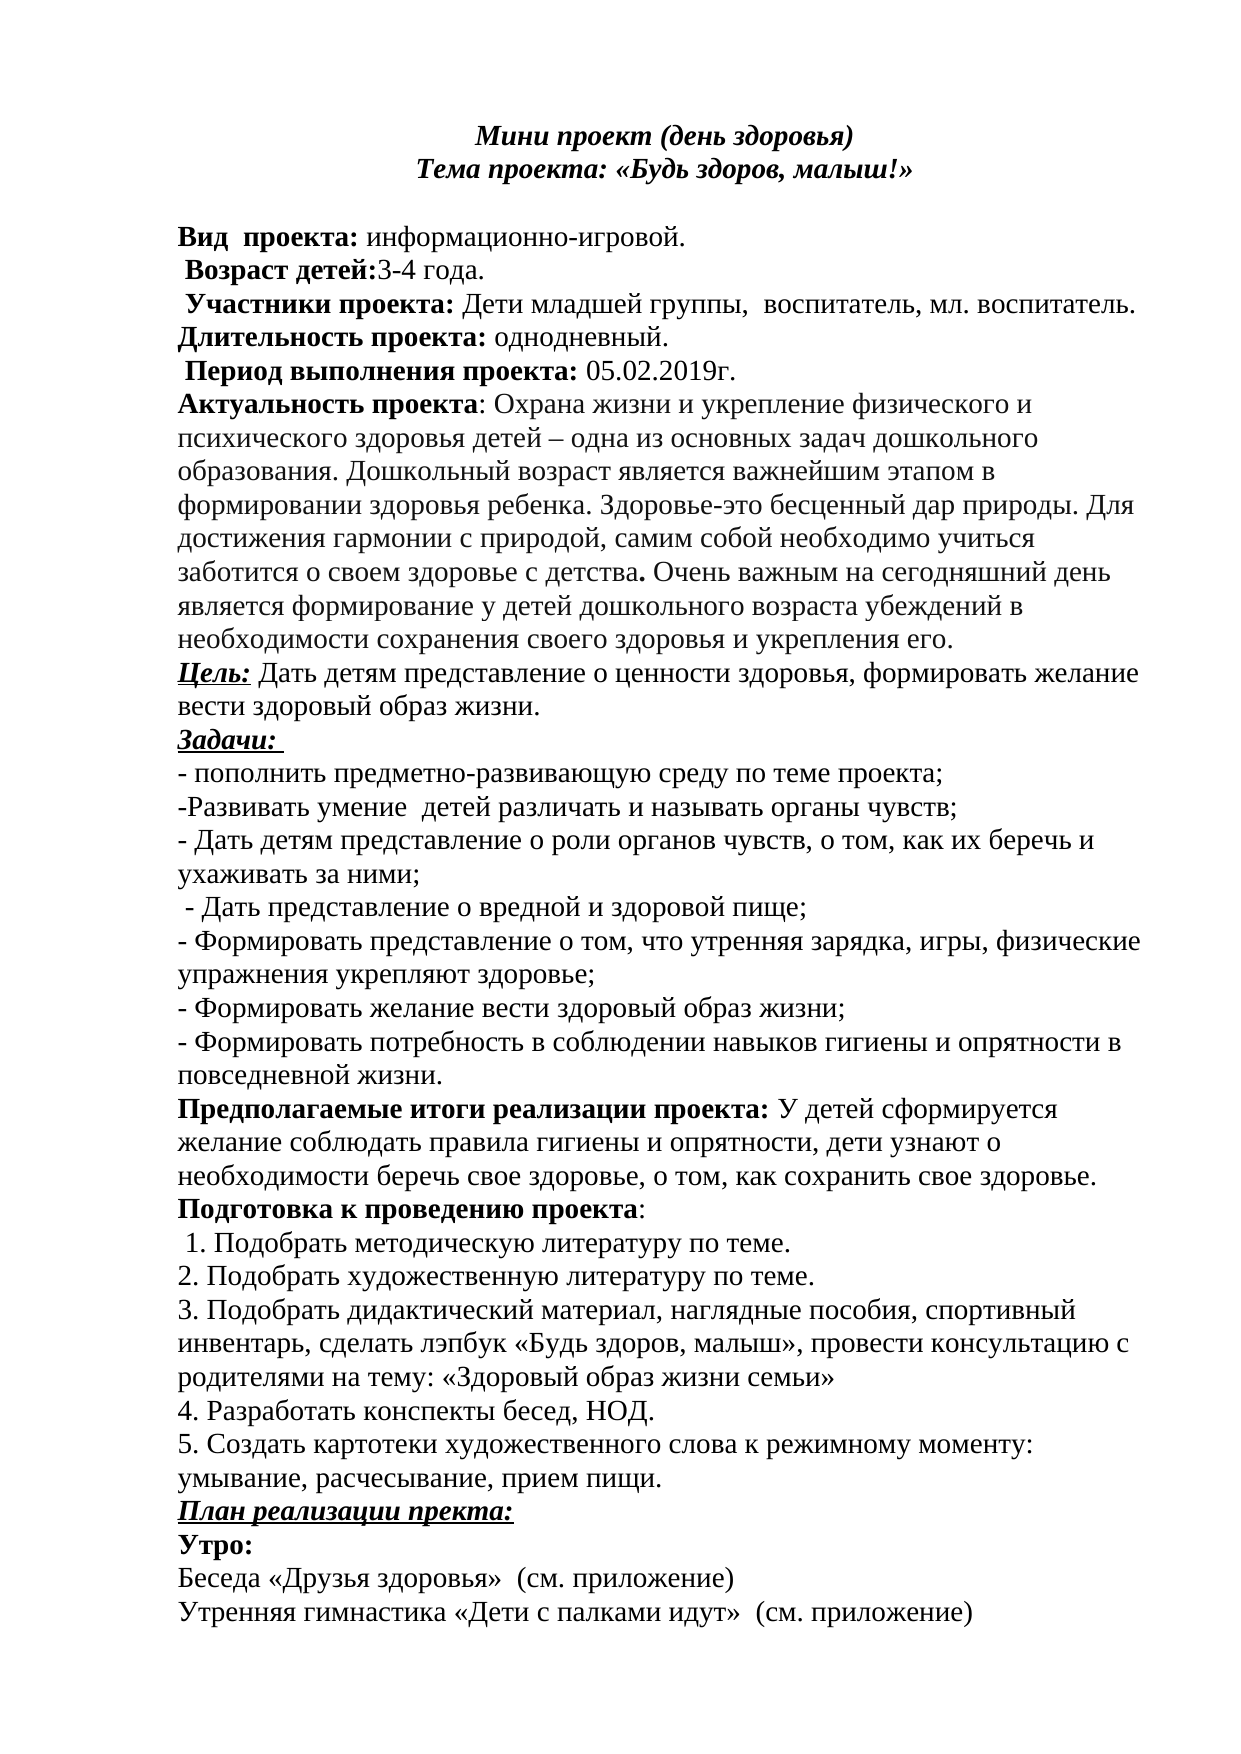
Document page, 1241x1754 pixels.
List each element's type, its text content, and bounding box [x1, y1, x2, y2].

text 5. Создать картотеки художественного слова к режимному моменту: умывание, расчесывание, прием пищи. [177, 1426, 1152, 1493]
text -Развивать умение детей различать и называть органы чувств; [177, 789, 1152, 822]
text Период выполнения проекта: 05.02.2019г. [177, 353, 1152, 386]
text - Дать детям представление о роли органов чувств, о том, как их беречь и ухаживать за ними; [177, 822, 1152, 889]
text Предполагаемые итоги реализации проекта: У детей сформируется желание соблюдать правила гигиены и опрятности, дети узнают о необходимости беречь свое здоровье, о том, как сохранить свое здоровье. [177, 1091, 1152, 1191]
text План реализации пректа: [177, 1493, 1152, 1527]
text - Дать представление о вредной и здоровой пище; [177, 889, 1152, 923]
text 2. Подобрать художественную литературу по теме. [177, 1258, 1152, 1292]
text Подготовка к проведению проекта: [177, 1191, 1152, 1225]
text Задачи: [177, 722, 1152, 755]
text Актуальность проекта: Охрана жизни и укрепление физического и психического здоровья детей – одна из основных задач дошкольного образования. Дошкольный возраст является важнейшим этапом в формировании здоровья ребенка. Здоровье-это бесценный дар природы. Для достижения гармонии с природой, самим собой необходимо учиться заботится о своем здоровье с детства. Очень важным на сегодняшний день является формирование у детей дошкольного возраста убеждений в необходимости сохранения своего здоровья и укрепления его. [177, 386, 1152, 655]
text - пополнить предметно-развивающую среду по теме проекта; [177, 755, 1152, 789]
text Цель: Дать детям представление о ценности здоровья, формировать желание вести здоровый образ жизни. [177, 655, 1152, 722]
text Мини проект (день здоровья) [177, 118, 1152, 152]
text Возраст детей:3-4 года. [177, 252, 1152, 286]
text Участники проекта: Дети младшей группы, воспитатель, мл. воспитатель. [177, 286, 1152, 319]
text 4. Разработать конспекты бесед, НОД. [177, 1393, 1152, 1426]
text Беседа «Друзья здоровья» (см. приложение) [177, 1560, 1152, 1594]
text Утро: [177, 1527, 1152, 1560]
text - Формировать представление о том, что утренняя зарядка, игры, физические упражнения укрепляют здоровье; [177, 923, 1152, 990]
text - Формировать потребность в соблюдении навыков гигиены и опрятности в повседневной жизни. [177, 1024, 1152, 1091]
text Длительность проекта: однодневный. [177, 319, 1152, 353]
text 3. Подобрать дидактический материал, наглядные пособия, спортивный инвентарь, сделать лэпбук «Будь здоров, малыш», провести консультацию с родителями на тему: «Здоровый образ жизни семьи» [177, 1292, 1152, 1393]
text Вид проекта: информационно-игровой. [177, 219, 1152, 252]
text 1. Подобрать методическую литературу по теме. [177, 1225, 1152, 1258]
text Тема проекта: «Будь здоров, малыш!» [177, 152, 1152, 185]
text - Формировать желание вести здоровый образ жизни; [177, 990, 1152, 1024]
text Утренняя гимнастика «Дети с палками идут» (см. приложение) [177, 1594, 1152, 1627]
